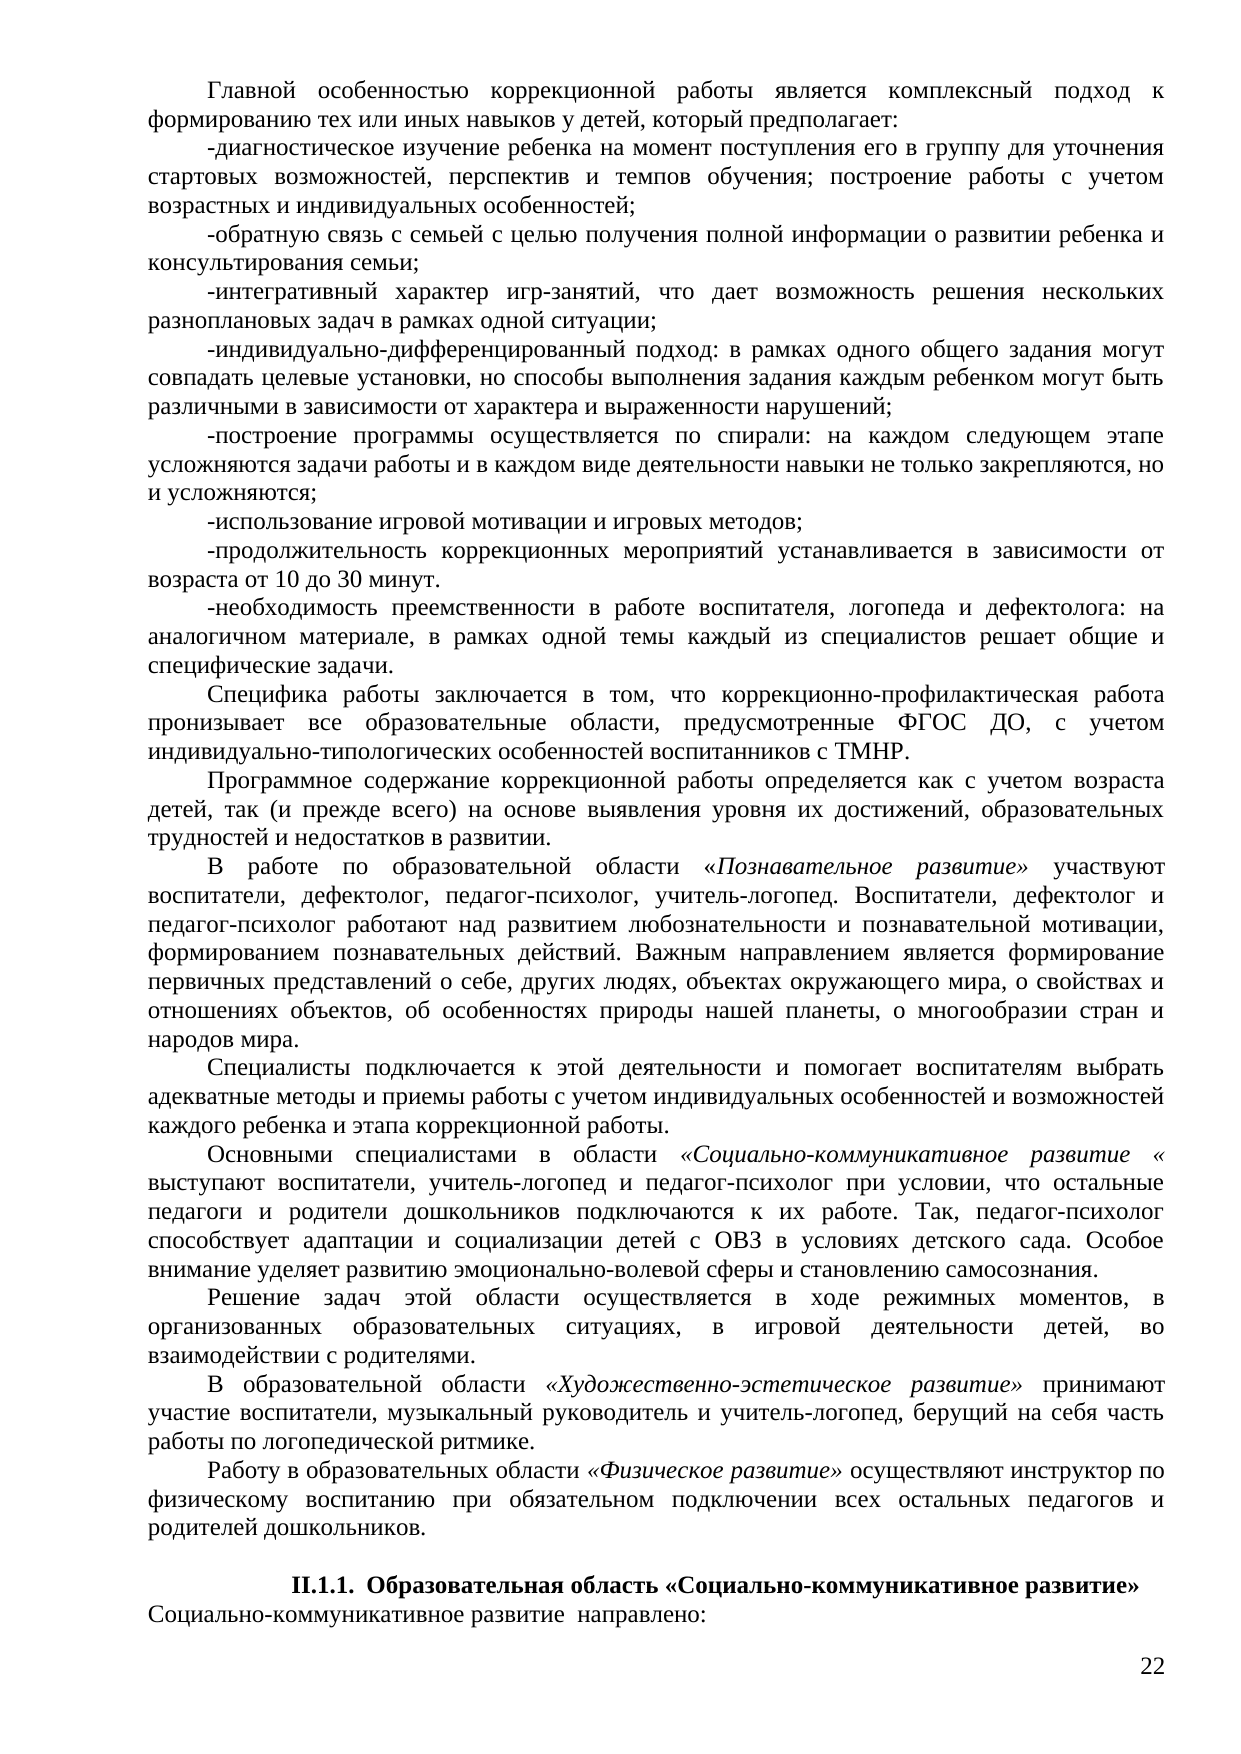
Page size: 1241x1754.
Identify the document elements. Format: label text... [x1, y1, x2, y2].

text В работе по образовательной области «Познавательное развитие» участвуют воспитатели, дефектолог, педагог-психолог, учитель-логопед. Воспитатели, дефектолог и педагог-психолог работают над развитием любознательности и познавательной мотивации, формированием познавательных действий. Важным направлением является формирование первичных представлений о себе, других людях, объектах окружающего мира, о свойствах и отношениях объектов, об особенностях природы нашей планеты, о многообразии стран и народов мира. [148, 851, 1165, 1052]
text -индивидуально-дифференцированный подход: в рамках одного общего задания могут совпадать целевые установки, но способы выполнения задания каждым ребенком могут быть различными в зависимости от характера и выраженности нарушений; [148, 334, 1165, 420]
text -построение программы осуществляется по спирали: на каждом следующем этапе усложняются задачи работы и в каждом виде деятельности навыки не только закрепляются, но и усложняются; [148, 420, 1165, 506]
text -интегративный характер игр-занятий, что дает возможность решения нескольких разноплановых задач в рамках одной ситуации; [148, 276, 1165, 334]
text Основными специалистами в области «Социально-коммуникативное развитие « выступают воспитатели, учитель-логопед и педагог-психолог при условии, что остальные педагоги и родители дошкольников подключаются к их работе. Так, педагог-психолог способствует адаптации и социализации детей с ОВЗ в условиях детского сада. Особое внимание уделяет развитию эмоционально-волевой сферы и становлению самосознания. [148, 1139, 1165, 1282]
text Работу в образовательных области «Физическое развитие» осуществляют инструктор по физическому воспитанию при обязательном подключении всех остальных педагогов и родителей дошкольников. [148, 1455, 1165, 1541]
text -продолжительность коррекционных мероприятий устанавливается в зависимости от возраста от 10 до 30 минут. [148, 535, 1165, 592]
text Главной особенностью коррекционной работы является комплексный подход к формированию тех или иных навыков у детей, который предполагает: [148, 75, 1165, 132]
text Специалисты подключается к этой деятельности и помогает воспитателям выбрать адекватные методы и приемы работы с учетом индивидуальных особенностей и возможностей каждого ребенка и этапа коррекционной работы. [148, 1052, 1165, 1139]
text Программное содержание коррекционной работы определяется как с учетом возраста детей, так (и прежде всего) на основе выявления уровня их достижений, образовательных трудностей и недостатков в развитии. [148, 765, 1165, 851]
text -необходимость преемственности в работе воспитателя, логопеда и дефектолога: на аналогичном материале, в рамках одной темы каждый из специалистов решает общие и специфические задачи. [148, 592, 1165, 679]
text Социально-коммуникативное развитие направлено: [148, 1599, 1165, 1627]
text Решение задач этой области осуществляется в ходе режимных моментов, в организованных образовательных ситуациях, в игровой деятельности детей, во взаимодействии с родителями. [148, 1282, 1165, 1369]
text Специфика работы заключается в том, что коррекционно-профилактическая работа пронизывает все образовательные области, предусмотренные ФГОС ДО, с учетом индивидуально-типологических особенностей воспитанников с ТМНР. [148, 679, 1165, 765]
text -использование игровой мотивации и игровых методов; [148, 506, 1165, 535]
text -обратную связь с семьей с целью получения полной информации о развитии ребенка и консультирования семьи; [148, 219, 1165, 276]
list Образовательная область «Социально-коммуникативное развитие» [266, 1570, 1165, 1599]
text В образовательной области «Художественно-эстетическое развитие» принимают участие воспитатели, музыкальный руководитель и учитель-логопед, берущий на себя часть работы по логопедической ритмике. [148, 1369, 1165, 1455]
text -диагностическое изучение ребенка на момент поступления его в группу для уточнения стартовых возможностей, перспектив и темпов обучения; построение работы с учетом возрастных и индивидуальных особенностей; [148, 132, 1165, 219]
